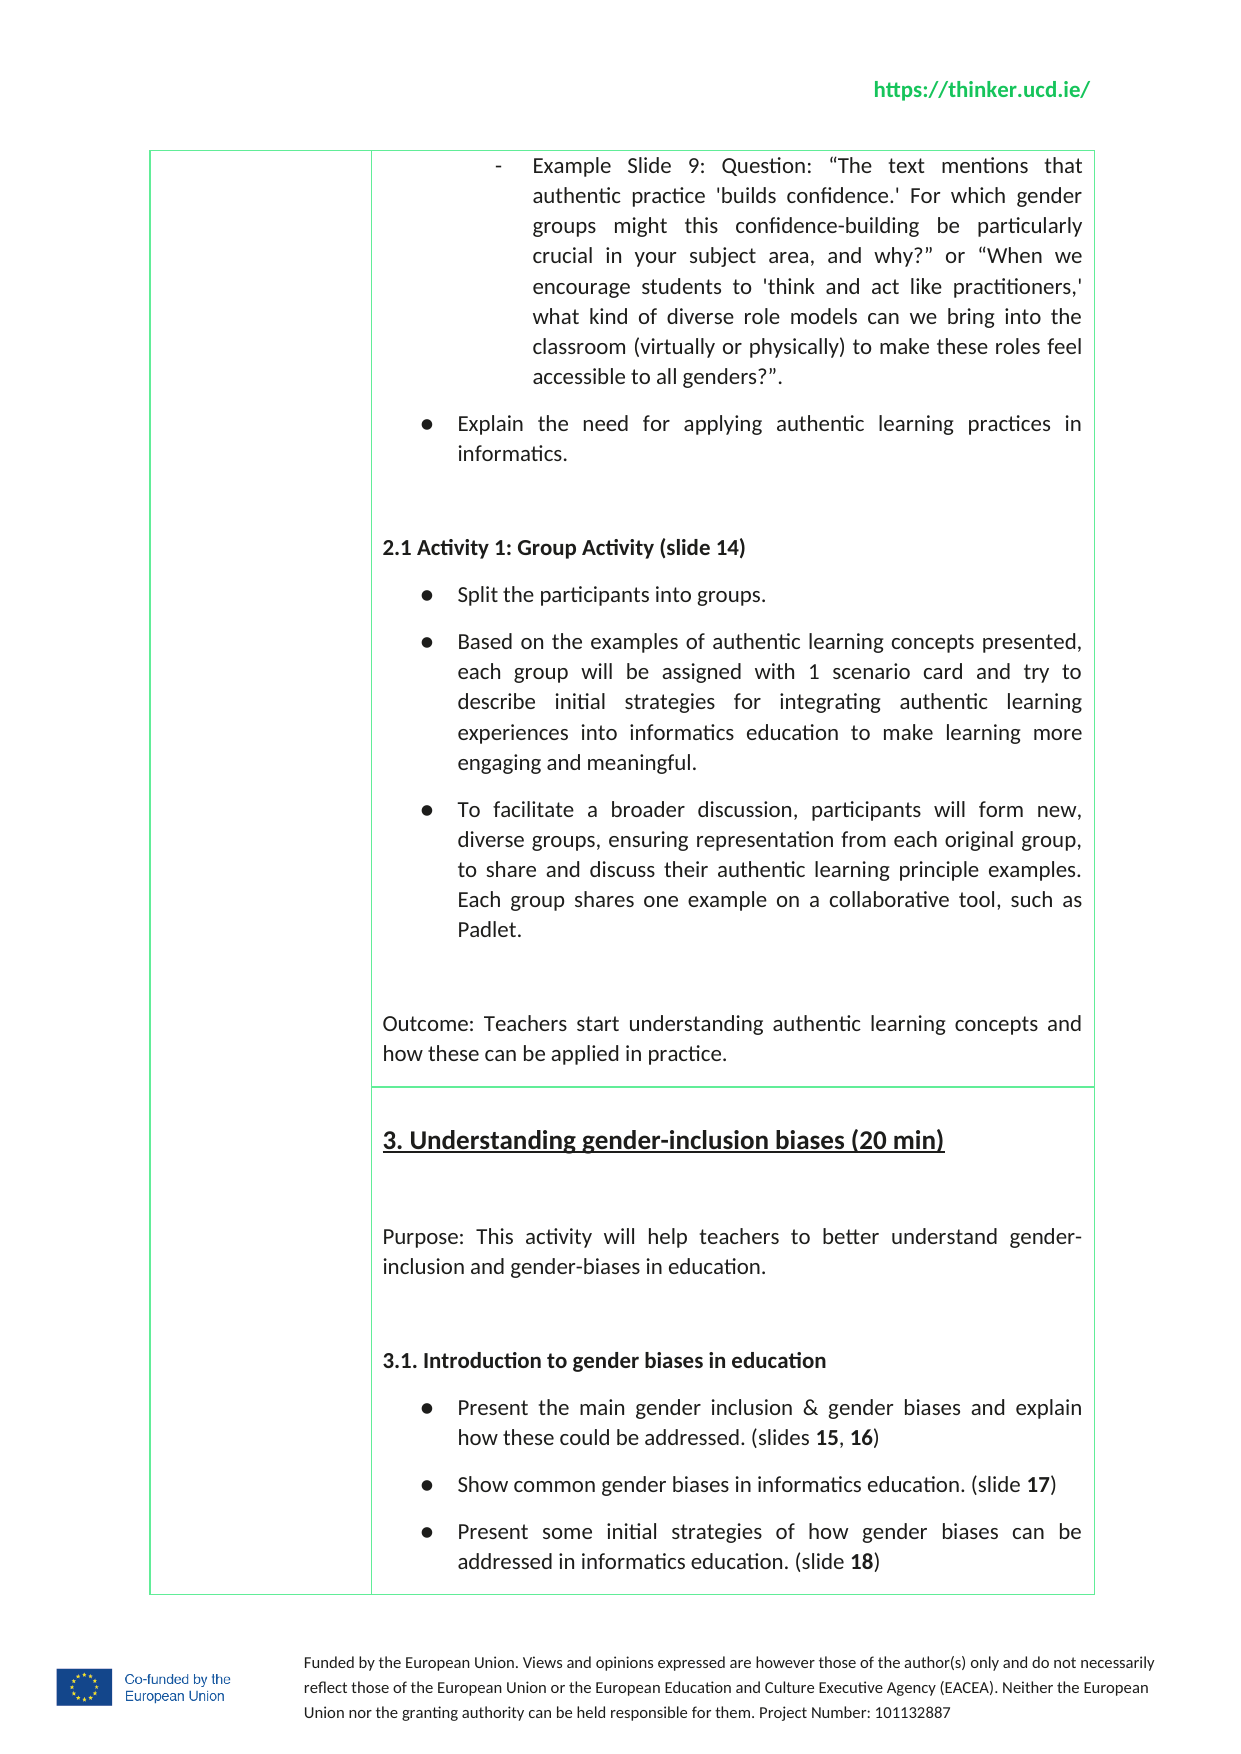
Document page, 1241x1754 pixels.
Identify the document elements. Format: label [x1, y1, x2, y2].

table_cell [372, 1088, 1094, 1594]
picture [44, 1646, 260, 1730]
table_cell [372, 151, 1094, 1086]
